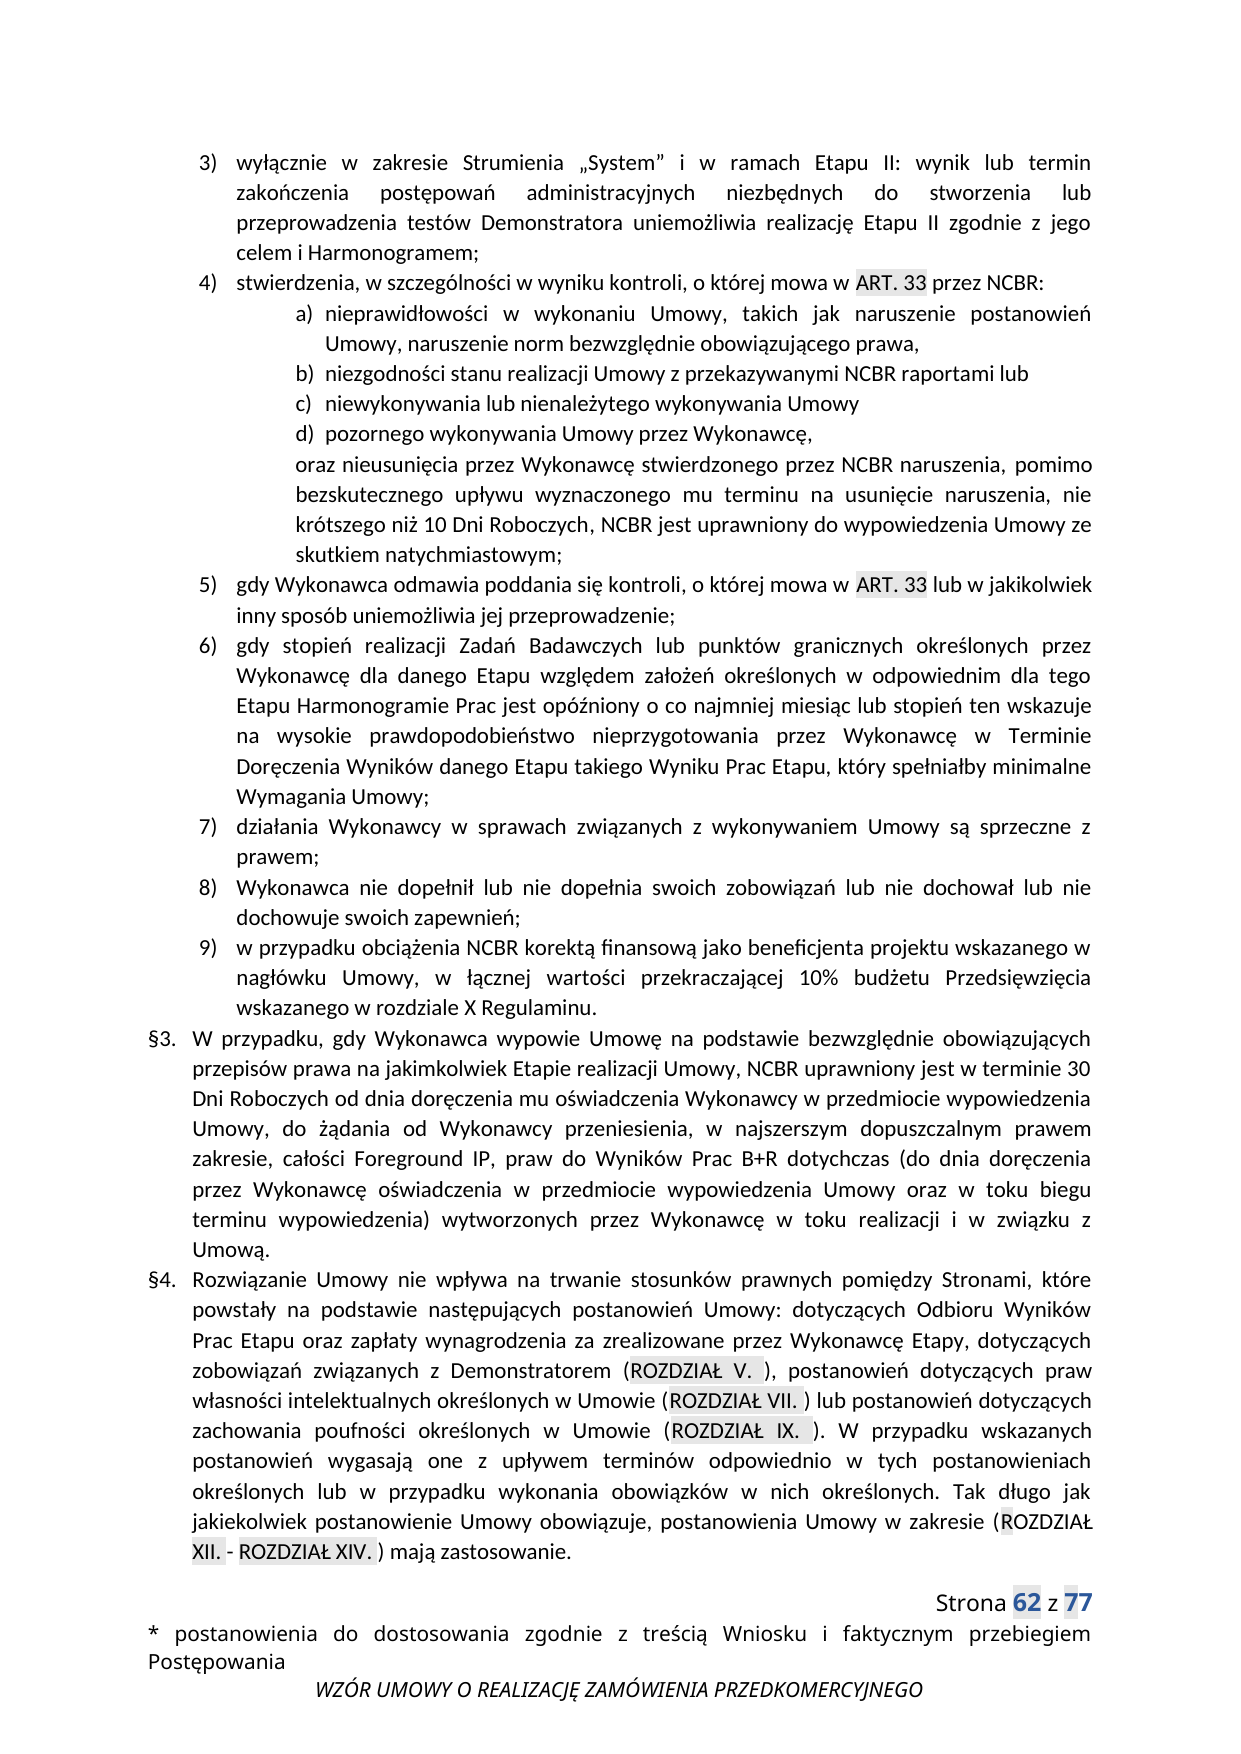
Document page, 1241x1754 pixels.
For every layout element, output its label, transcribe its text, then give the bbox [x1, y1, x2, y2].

list stwierdzenia, w szczególności w wyniku kontroli, o której mowa w ART. 33 przez NCBR: [199, 268, 1093, 296]
list gdy stopień realizacji Zadań Badawczych lub punktów granicznych określonych przez Wykonawcę dla danego Etapu względem założeń określonych w odpowiednim dla tego Etapu Harmonogramie Prac jest opóźniony o co najmniej miesiąc lub stopień ten wskazuje na wysokie prawdopodobieństwo nieprzygotowania przez Wykonawcę w Terminie Doręczenia Wyników danego Etapu takiego Wyniku Prac Etapu, który spełniałby minimalne Wymagania Umowy; [199, 631, 1093, 810]
list niezgodności stanu realizacji Umowy z przekazywanymi NCBR raportami lub [295, 359, 1093, 387]
list działania Wykonawcy w sprawach związanych z wykonywaniem Umowy są sprzeczne z prawem; [199, 812, 1093, 870]
list wyłącznie w zakresie Strumienia „System” i w ramach Etapu II: wynik lub termin zakończenia postępowań administracyjnych niezbędnych do stworzenia lub przeprowadzenia testów Demonstratora uniemożliwia realizację Etapu II zgodnie z jego celem i Harmonogramem; [199, 148, 1093, 266]
list nieprawidłowości w wykonaniu Umowy, takich jak naruszenie postanowień Umowy, naruszenie norm bezwzględnie obowiązującego prawa, [295, 299, 1093, 357]
list W przypadku, gdy Wykonawca wypowie Umowę na podstawie bezwzględnie obowiązujących przepisów prawa na jakimkolwiek Etapie realizacji Umowy, NCBR uprawniony jest w terminie 30 Dni Roboczych od dnia doręczenia mu oświadczenia Wykonawcy w przedmiocie wypowiedzenia Umowy, do żądania od Wykonawcy przeniesienia, w najszerszym dopuszczalnym prawem zakresie, całości Foreground IP, praw do Wyników Prac B+R dotychczas (do dnia doręczenia przez Wykonawcę oświadczenia w przedmiocie wypowiedzenia Umowy oraz w toku biegu terminu wypowiedzenia) wytworzonych przez Wykonawcę w toku realizacji i w związku z Umową. [148, 1024, 1093, 1263]
list Rozwiązanie Umowy nie wpływa na trwanie stosunków prawnych pomiędzy Stronami, które powstały na podstawie następujących postanowień Umowy: dotyczących Odbioru Wyników Prac Etapu oraz zapłaty wynagrodzenia za zrealizowane przez Wykonawcę Etapy, dotyczących zobowiązań związanych z Demonstratorem (ROZDZIAŁ V. ), postanowień dotyczących praw własności intelektualnych określonych w Umowie (ROZDZIAŁ VII. ) lub postanowień dotyczących zachowania poufności określonych w Umowie (ROZDZIAŁ IX. ). W przypadku wskazanych postanowień wygasają one z upływem terminów odpowiednio w tych postanowieniach określonych lub w przypadku wykonania obowiązków w nich określonych. Tak długo jak jakiekolwiek postanowienie Umowy obowiązuje, postanowienia Umowy w zakresie (ROZDZIAŁ XII. - ROZDZIAŁ XIV. ) mają zastosowanie. [148, 1265, 1093, 1565]
list pozornego wykonywania Umowy przez Wykonawcę, [295, 419, 1093, 447]
list niewykonywania lub nienależytego wykonywania Umowy [295, 389, 1093, 417]
text oraz nieusunięcia przez Wykonawcę stwierdzonego przez NCBR naruszenia, pomimo bezskutecznego upływu wyznaczonego mu terminu na usunięcie naruszenia, nie krótszego niż 10 Dni Roboczych, NCBR jest uprawniony do wypowiedzenia Umowy ze skutkiem natychmiastowym; [295, 450, 1093, 568]
list gdy Wykonawca odmawia poddania się kontroli, o której mowa w ART. 33 lub w jakikolwiek inny sposób uniemożliwia jej przeprowadzenie; [199, 571, 1093, 629]
list w przypadku obciążenia NCBR korektą finansową jako beneficjenta projektu wskazanego w nagłówku Umowy, w łącznej wartości przekraczającej 10% budżetu Przedsięwzięcia wskazanego w rozdziale X Regulaminu. [199, 933, 1093, 1021]
list Wykonawca nie dopełnił lub nie dopełnia swoich zobowiązań lub nie dochował lub nie dochowuje swoich zapewnień; [199, 873, 1093, 931]
